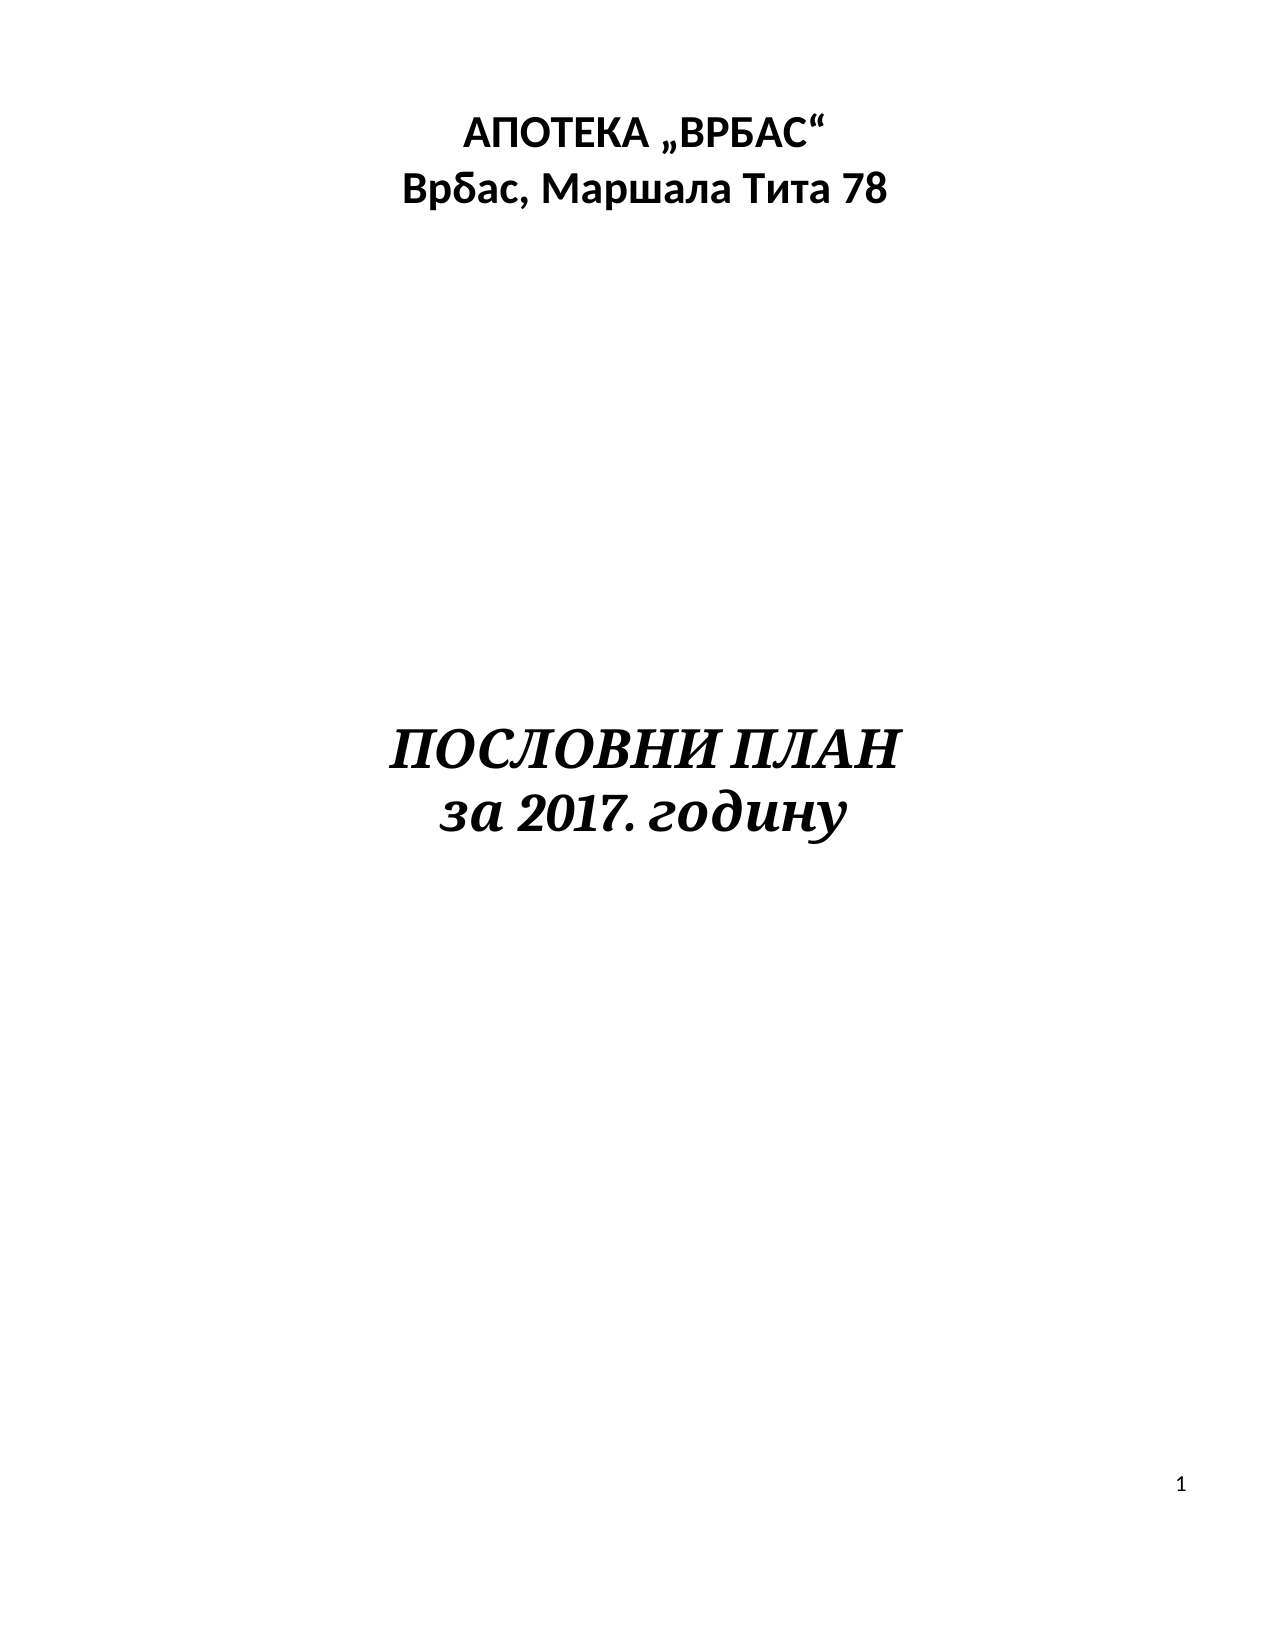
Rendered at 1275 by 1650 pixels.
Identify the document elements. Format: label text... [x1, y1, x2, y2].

text за 2017. годину [103, 782, 1186, 845]
text ПОСЛОВНИ ПЛАН [103, 720, 1186, 782]
text АПОТЕКА „ВРБАС“ [103, 103, 1186, 159]
text Врбас, Маршала Тита 78 [103, 159, 1186, 215]
